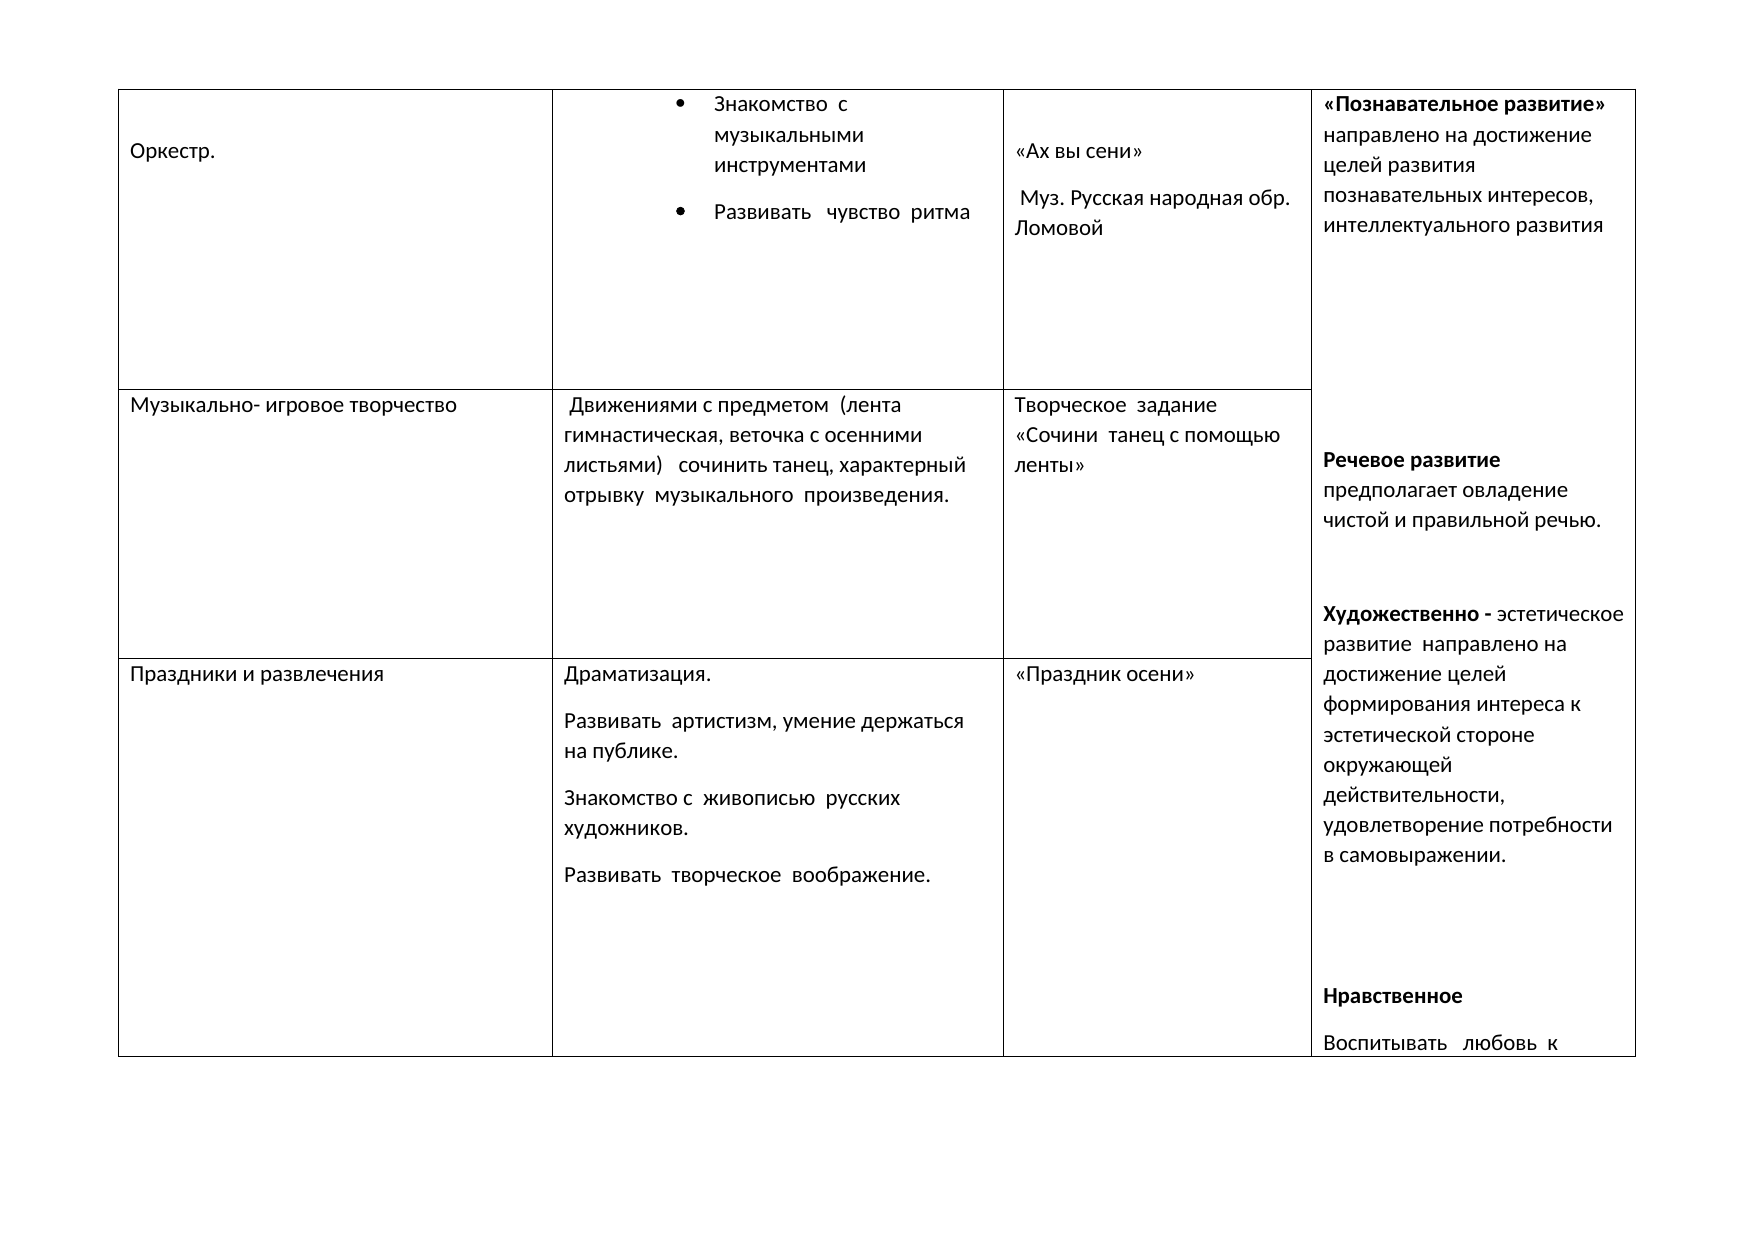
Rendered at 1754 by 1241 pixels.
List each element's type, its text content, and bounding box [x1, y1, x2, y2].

table_cell Оркестр. [119, 90, 552, 389]
table_cell «Ах вы сени» Муз. Русская народная обр. Ломовой [1004, 90, 1311, 389]
table_cell Творческое задание «Сочини танец с помощью ленты» [1004, 390, 1311, 658]
table_cell Музыкально- игровое творчество [119, 390, 552, 658]
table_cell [119, 659, 552, 1056]
table_cell «Праздник осени» [1004, 659, 1311, 1056]
table_cell Движениями с предметом (лента гимнастическая, веточка с осенними листьями) сочинить танец, характерный отрывку музыкального произведения. [553, 390, 1003, 658]
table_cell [553, 659, 1003, 1056]
table_cell Знакомство с музыкальными инструментами Развивать чувство ритма [553, 90, 1003, 389]
